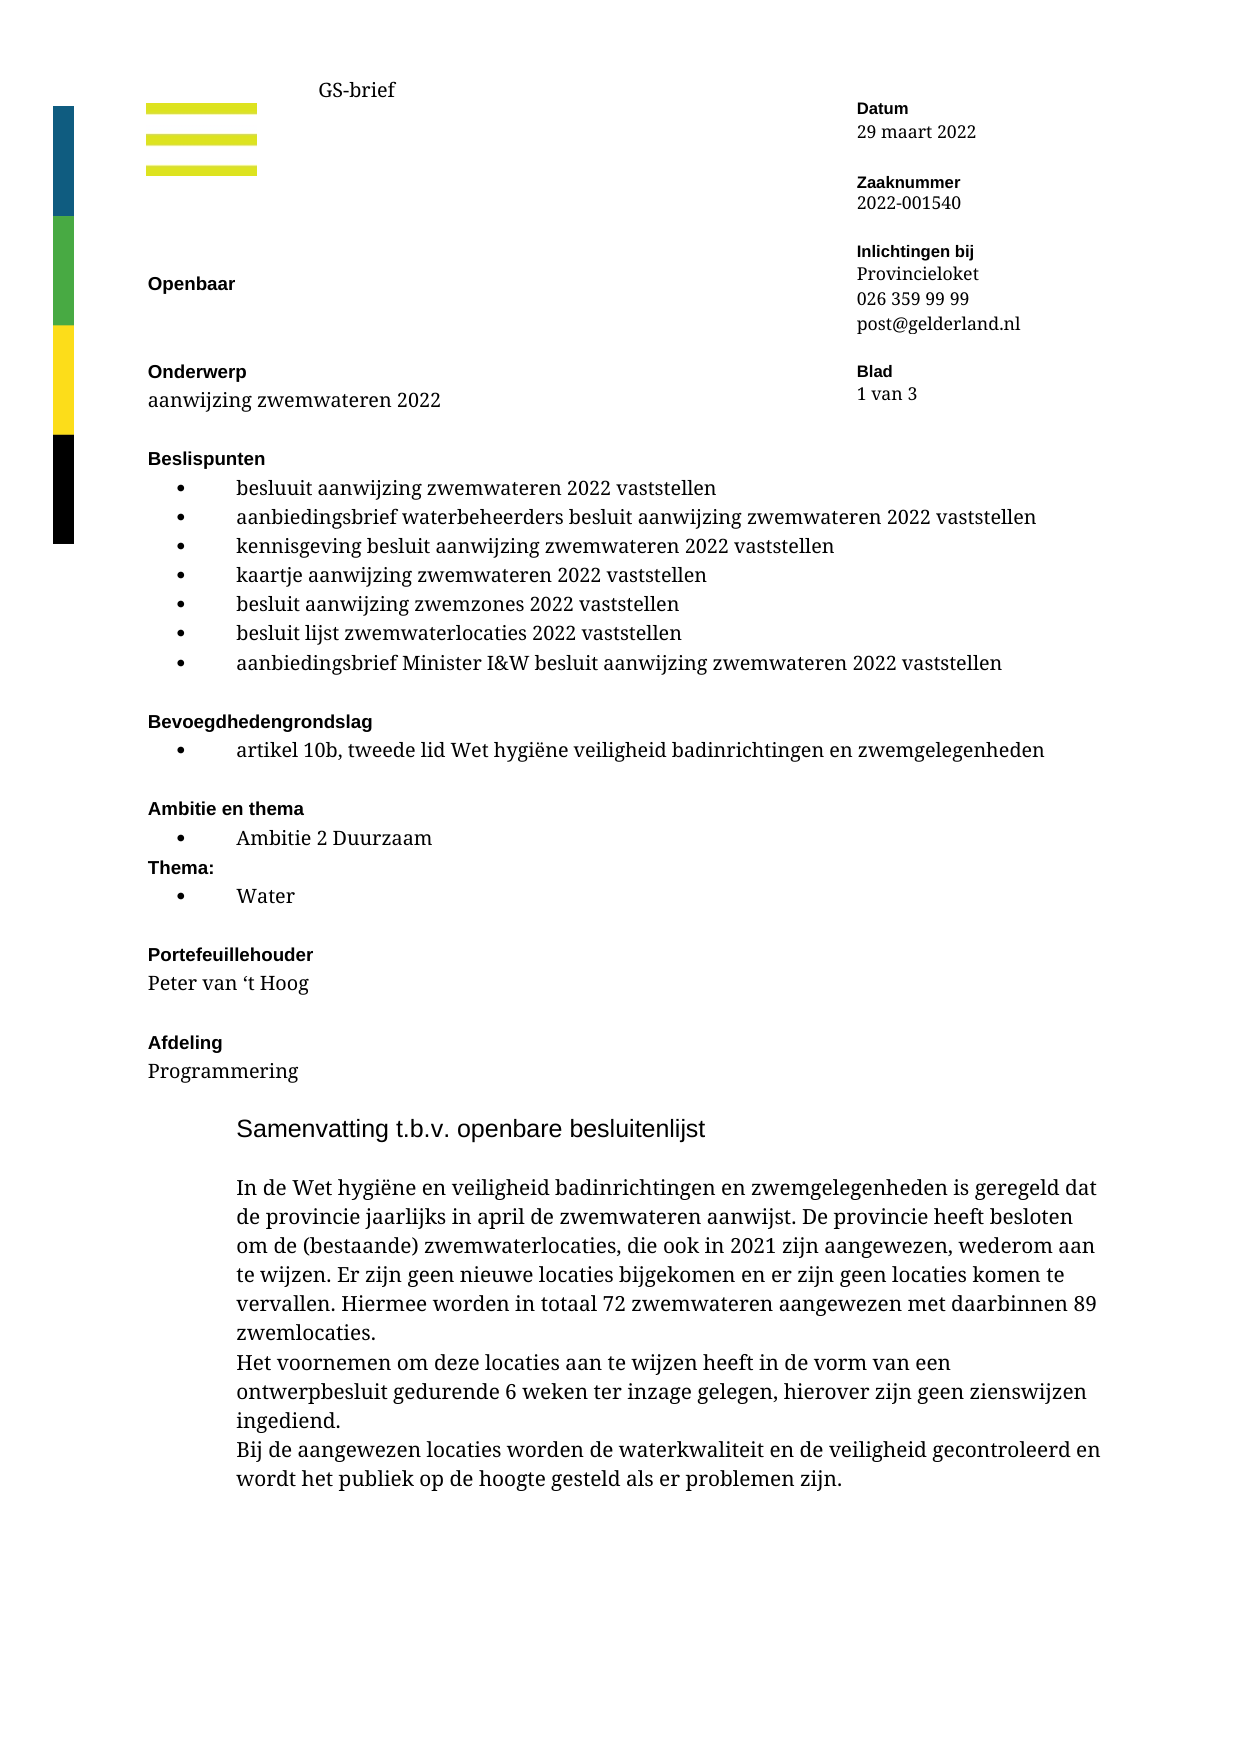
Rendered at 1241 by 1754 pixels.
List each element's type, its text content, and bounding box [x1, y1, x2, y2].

text kennisgeving besluit aanwijzing zwemwateren 2022 vaststellen [177, 530, 1104, 559]
text besluit aanwijzing zwemzones 2022 vaststellen [177, 588, 1104, 617]
text Water [177, 880, 1104, 909]
text artikel 10b, tweede lid Wet hygiëne veiligheid badinrichtingen en zwemgelegenheden [177, 734, 1104, 763]
text besluit lijst zwemwaterlocaties 2022 vaststellen [177, 617, 1104, 647]
table_cell Provincieloket 026 359 99 99 post@gelderland.nl [857, 260, 1169, 334]
subtitle Openbaar [148, 267, 857, 297]
table_cell [857, 142, 1169, 189]
text kaartje aanwijzing zwemwateren 2022 vaststellen [177, 559, 1104, 588]
table_cell 29 maart 2022 [857, 118, 1169, 142]
text Bij de aangewezen locaties worden de waterkwaliteit en de veiligheid gecontroleerd en wordt het publiek op de hoogte gesteld als er problemen zijn. [236, 1434, 1104, 1492]
text besluuit aanwijzing zwemwateren 2022 vaststellen [177, 472, 1104, 501]
text Het voornemen om deze locaties aan te wijzen heeft in de vorm van een ontwerpbesluit gedurende 6 weken ter inzage gelegen, hierover zijn geen zienswijzen ingediend. [236, 1347, 1104, 1434]
text Peter van ‘t Hoog [148, 967, 1104, 997]
table_cell [857, 334, 1169, 381]
text aanbiedingsbrief Minister I&W besluit aanwijzing zwemwateren 2022 vaststellen [177, 647, 1104, 676]
table_cell 1 van 3 [857, 381, 1169, 405]
table_header [857, 95, 1169, 118]
text aanwijzing zwemwateren 2022 [148, 384, 1104, 413]
table_cell [857, 213, 1169, 260]
picture [53, 106, 74, 544]
text aanbiedingsbrief waterbeheerders besluit aanwijzing zwemwateren 2022 vaststellen [177, 501, 1104, 530]
table_cell 2022-001540 [857, 189, 1169, 213]
text In de Wet hygiëne en veiligheid badinrichtingen en zwemgelegenheden is geregeld dat de provincie jaarlijks in april de zwemwateren aanwijst. De provincie heeft besloten om de (bestaande) zwemwaterlocaties, die ook in 2021 zijn aangewezen, wederom aan te wijzen. Er zijn geen nieuwe locaties bijgekomen en er zijn geen locaties komen te vervallen. Hiermee worden in totaal 72 zwemwateren aangewezen met daarbinnen 89 zwemlocaties. [236, 1172, 1104, 1347]
picture [146, 103, 257, 176]
subtitle Thema: [148, 851, 1104, 880]
text Ambitie 2 Duurzaam [177, 822, 1104, 851]
text Programmering [148, 1055, 1104, 1084]
